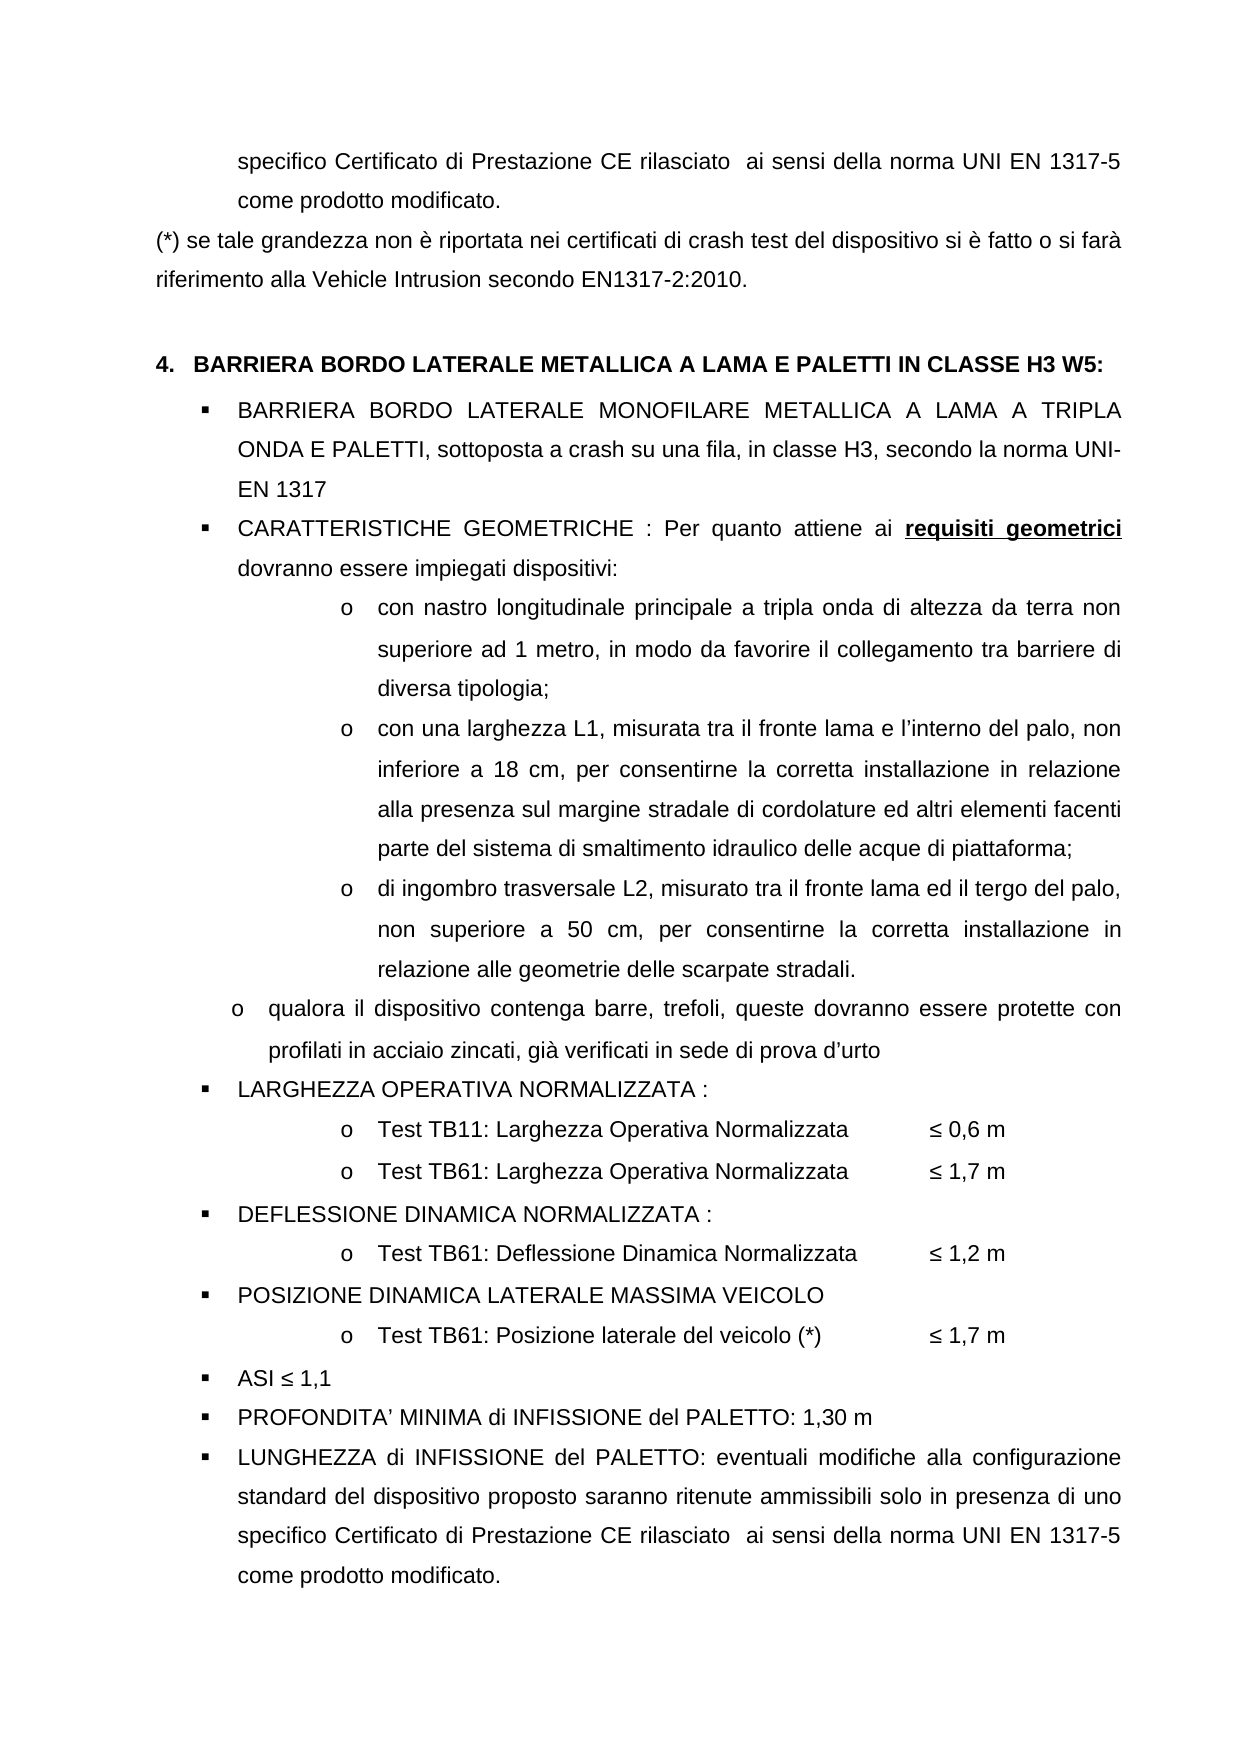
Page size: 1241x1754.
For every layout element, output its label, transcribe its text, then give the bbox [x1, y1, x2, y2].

list con una larghezza L1, misurata tra il fronte lama e l’interno del palo, non inferiore a 18 cm, per consentirne la corretta installazione in relazione alla presenza sul margine stradale di cordolature ed altri elementi facenti parte del sistema di smaltimento idraulico delle acque di piattaforma; [340, 715, 1122, 862]
list CARATTERISTICHE GEOMETRICHE : Per quanto attiene ai requisiti geometrici dovranno essere impiegati dispositivi: [200, 515, 1122, 581]
list DEFLESSIONE DINAMICA NORMALIZZATA : [200, 1201, 1122, 1227]
list ASI ≤ 1,1 [200, 1364, 1122, 1391]
list con nastro longitudinale principale a tripla onda di altezza da terra non superiore ad 1 metro, in modo da favorire il collegamento tra barriere di diversa tipologia; [340, 594, 1122, 702]
list PROFONDITA’ MINIMA di INFISSIONE del PALETTO: 1,30 m [200, 1404, 1122, 1430]
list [200, 148, 1122, 213]
subtitle BARRIERA BORDO LATERALE METALLICA A LAMA E PALETTI IN CLASSE H3 W5: [156, 351, 1122, 378]
list Test TB61: Deflessione Dinamica Normalizzata ≤ 1,2 m [340, 1240, 1122, 1268]
list POSIZIONE DINAMICA LATERALE MASSIMA VEICOLO [200, 1282, 1122, 1309]
list LARGHEZZA OPERATIVA NORMALIZZATA : [200, 1076, 1122, 1102]
list di ingombro trasversale L2, misurato tra il fronte lama ed il tergo del palo, non superiore a 50 cm, per consentirne la corretta installazione in relazione alle geometrie delle scarpate stradali. [340, 875, 1122, 982]
list Test TB11: Larghezza Operativa Normalizzata ≤ 0,6 m [340, 1116, 1122, 1144]
list (*) se tale grandezza non è riportata nei certificati di crash test del dispositivo si è fatto o si farà riferimento alla Vehicle Intrusion secondo EN1317-2:2010. [156, 227, 1122, 292]
list Test TB61: Larghezza Operativa Normalizzata ≤ 1,7 m [340, 1158, 1122, 1186]
list BARRIERA BORDO LATERALE MONOFILARE METALLICA A LAMA A TRIPLA ONDA E PALETTI, sottoposta a crash su una fila, in classe H3, secondo la norma UNI-EN 1317 [200, 397, 1122, 502]
list qualora il dispositivo contenga barre, trefoli, queste dovranno essere protette con profilati in acciaio zincati, già verificati in sede di prova d’urto [231, 995, 1122, 1063]
list Test TB61: Posizione laterale del veicolo (*) ≤ 1,7 m [340, 1322, 1122, 1350]
